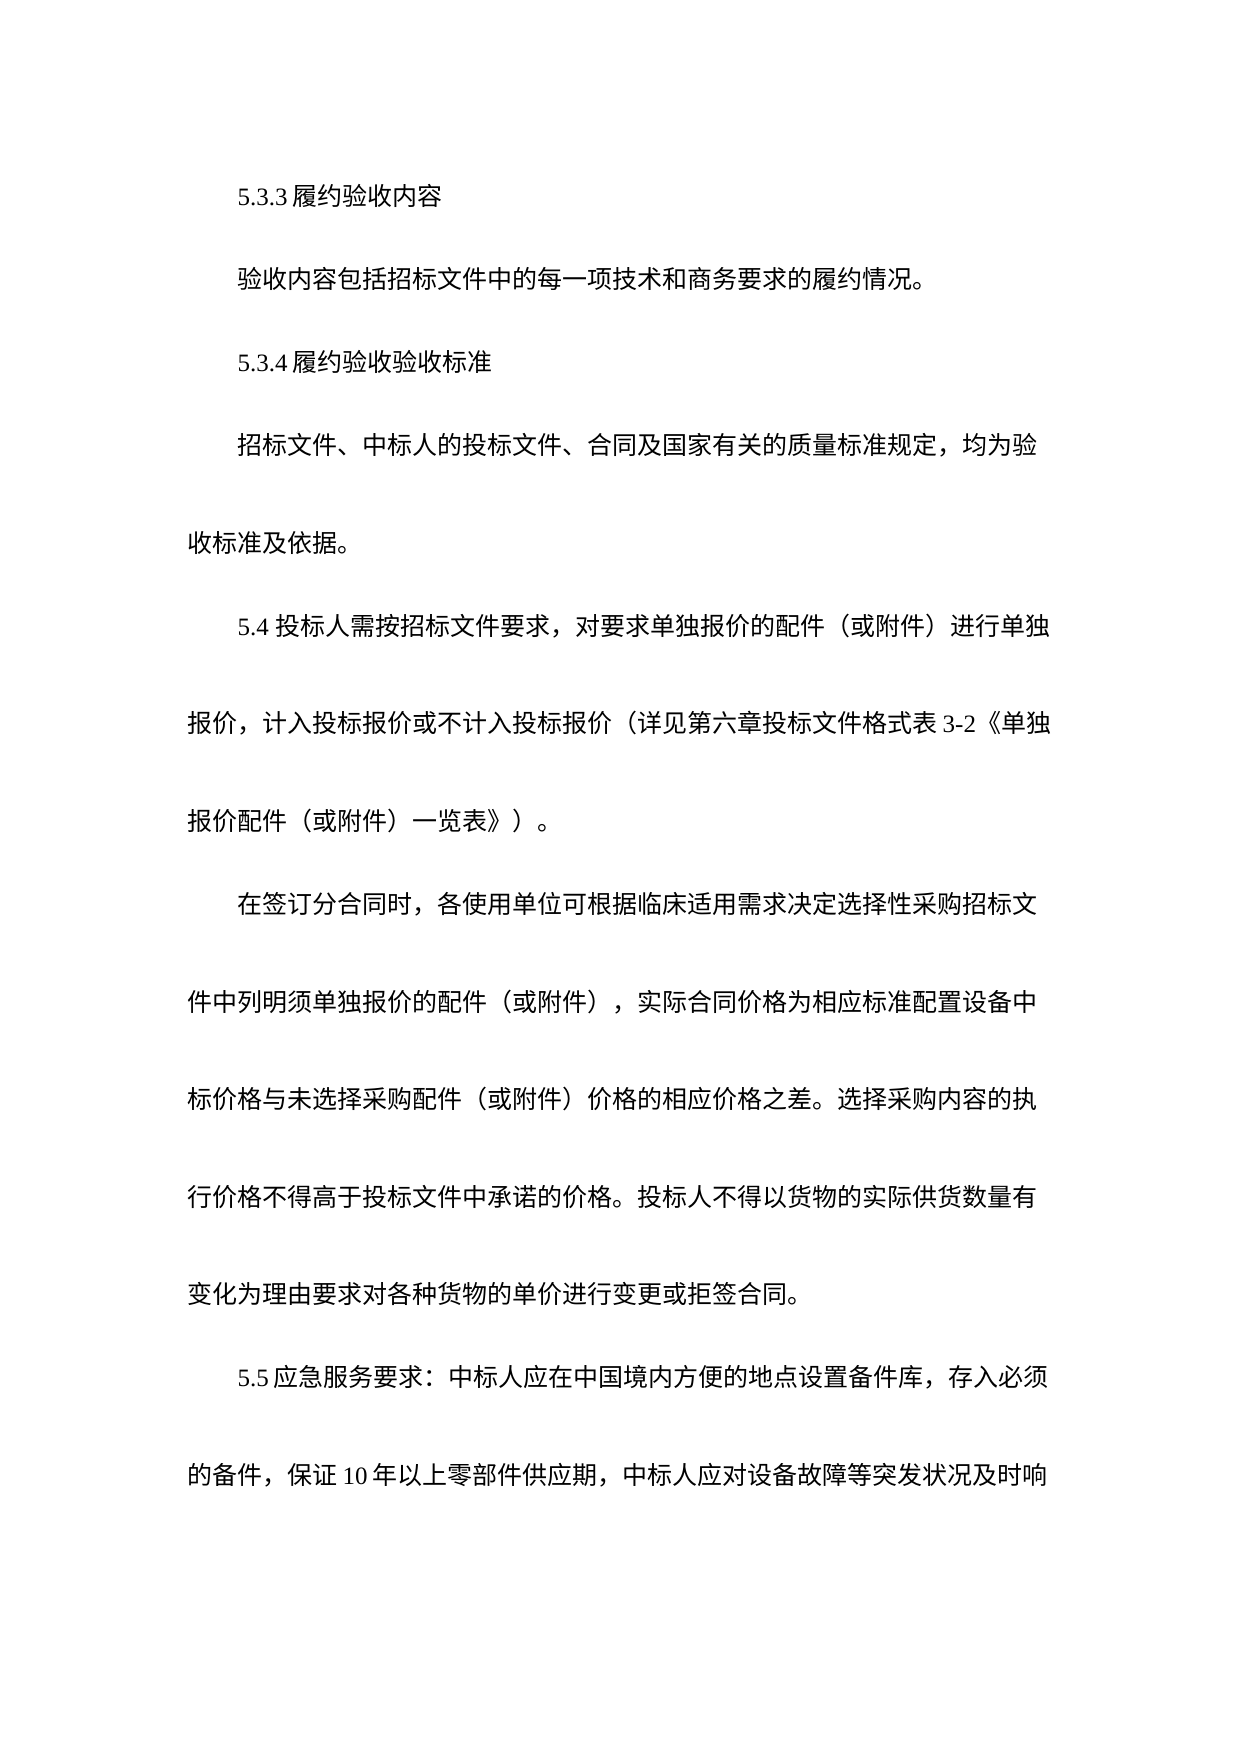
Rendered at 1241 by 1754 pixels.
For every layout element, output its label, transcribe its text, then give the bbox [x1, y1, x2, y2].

text 5.4 投标人需按招标文件要求，对要求单独报价的配件（或附件）进行单独报价，计入投标报价或不计入投标报价（详见第六章投标文件格式表3-2《单独报价配件（或附件）一览表》）。 [187, 592, 1053, 852]
text 5.3.3履约验收内容 [187, 162, 1053, 227]
text 验收内容包括招标文件中的每一项技术和商务要求的履约情况。 [187, 245, 1053, 310]
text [187, 1343, 1053, 1506]
text 5.3.4履约验收验收标准 [187, 328, 1053, 393]
text 在签订分合同时，各使用单位可根据临床适用需求决定选择性采购招标文件中列明须单独报价的配件（或附件），实际合同价格为相应标准配置设备中标价格与未选择采购配件（或附件）价格的相应价格之差。选择采购内容的执行价格不得高于投标文件中承诺的价格。投标人不得以货物的实际供货数量有变化为理由要求对各种货物的单价进行变更或拒签合同。 [187, 870, 1053, 1325]
text 招标文件、中标人的投标文件、合同及国家有关的质量标准规定，均为验收标准及依据。 [187, 411, 1053, 574]
